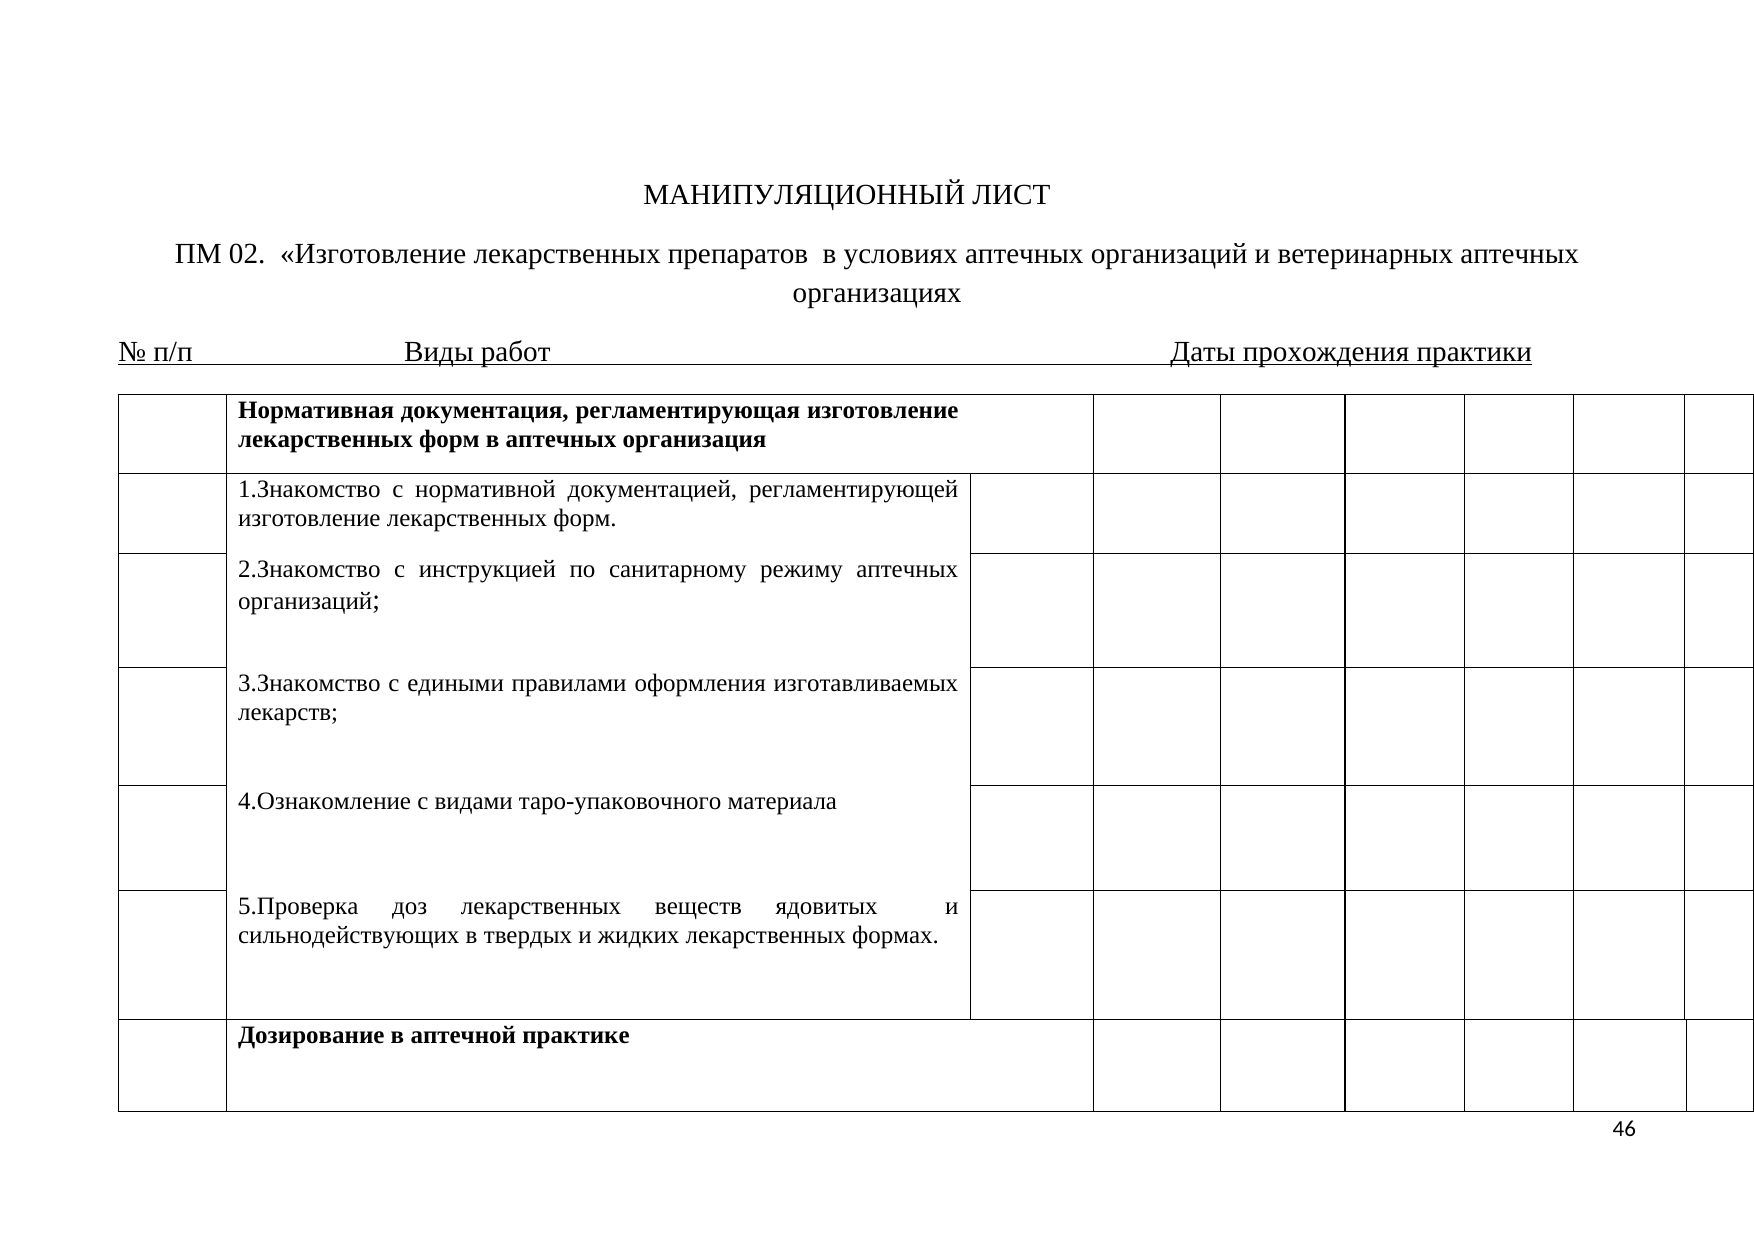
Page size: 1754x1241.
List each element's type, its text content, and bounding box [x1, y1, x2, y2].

table_cell [119, 786, 226, 890]
table_header [119, 395, 226, 473]
text МАНИПУЛЯЦИОННЫЙ ЛИСТ [118, 177, 1636, 211]
table_cell [1685, 474, 1753, 553]
table_cell [1685, 891, 1753, 1019]
table_cell [1465, 891, 1573, 1019]
text № п/п Виды работ Даты прохождения практики [118, 334, 1636, 368]
table_cell [1574, 786, 1684, 890]
table_header [1346, 395, 1464, 473]
table_cell [1574, 891, 1684, 1019]
table_cell [1685, 554, 1753, 667]
table_cell [1346, 891, 1464, 1019]
table_cell [1685, 786, 1753, 890]
table_cell [1094, 668, 1220, 785]
text ПМ 02. «Изготовление лекарственных препаратов в условиях аптечных организаций и ветеринарных аптечных организациях [118, 237, 1636, 309]
table_cell [1221, 668, 1344, 785]
table_header Нормативная документация, регламентирующая изготовление лекарственных форм в аптечных организация [227, 395, 970, 473]
table_cell 3.Знакомство с едиными правилами оформления изготавливаемых лекарств; [227, 667, 970, 785]
table_cell [1094, 474, 1220, 553]
table_cell [971, 554, 1093, 667]
table_cell [970, 1020, 1093, 1111]
table_cell [1221, 474, 1344, 553]
table_cell [971, 474, 1093, 553]
table_cell [1465, 786, 1573, 890]
table_header [1221, 395, 1344, 473]
table_cell [1346, 474, 1464, 553]
table_cell [1465, 554, 1573, 667]
table_cell [119, 668, 226, 785]
table_cell [1574, 554, 1684, 667]
table_cell [1221, 1020, 1344, 1111]
table_cell [1685, 668, 1753, 785]
table_cell [1094, 554, 1220, 667]
table_cell [1094, 891, 1220, 1019]
table_cell [1221, 554, 1344, 667]
table_cell [1221, 891, 1344, 1019]
table_cell [1465, 1020, 1573, 1111]
table_cell [1465, 668, 1573, 785]
table_cell [119, 474, 226, 553]
table_cell [1094, 1020, 1220, 1111]
table_cell [1094, 786, 1220, 890]
table_cell [971, 786, 1093, 890]
table_cell [1346, 1020, 1464, 1111]
table_cell [1574, 668, 1684, 785]
table_cell [119, 554, 226, 667]
table_cell [1574, 474, 1684, 553]
table_header [970, 395, 1093, 473]
table_cell 2.Знакомство с инструкцией по санитарному режиму аптечных организаций; [227, 553, 970, 667]
table_cell [1346, 668, 1464, 785]
table_cell [1687, 1020, 1753, 1111]
table_header [1094, 395, 1220, 473]
table_header [1465, 395, 1573, 473]
table_header [1574, 395, 1684, 473]
table_cell [1346, 786, 1464, 890]
table_cell [1465, 474, 1573, 553]
table_cell 4.Ознакомление с видами таро-упаковочного материала [227, 785, 970, 890]
table_cell [971, 891, 1093, 1019]
table_cell [119, 1020, 226, 1111]
table_cell 5.Проверка доз лекарственных веществ ядовитых и сильнодействующих в твердых и жидких лекарственных формах. [227, 890, 970, 1019]
table_cell [1346, 554, 1464, 667]
table_cell [1574, 1020, 1686, 1111]
table_cell [1221, 786, 1344, 890]
table_cell [119, 891, 226, 1019]
table_cell 1.Знакомство с нормативной документацией, регламентирующей изготовление лекарственных форм. [227, 474, 970, 553]
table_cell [227, 1020, 970, 1111]
table_cell [971, 668, 1093, 785]
table_header [1685, 395, 1753, 473]
